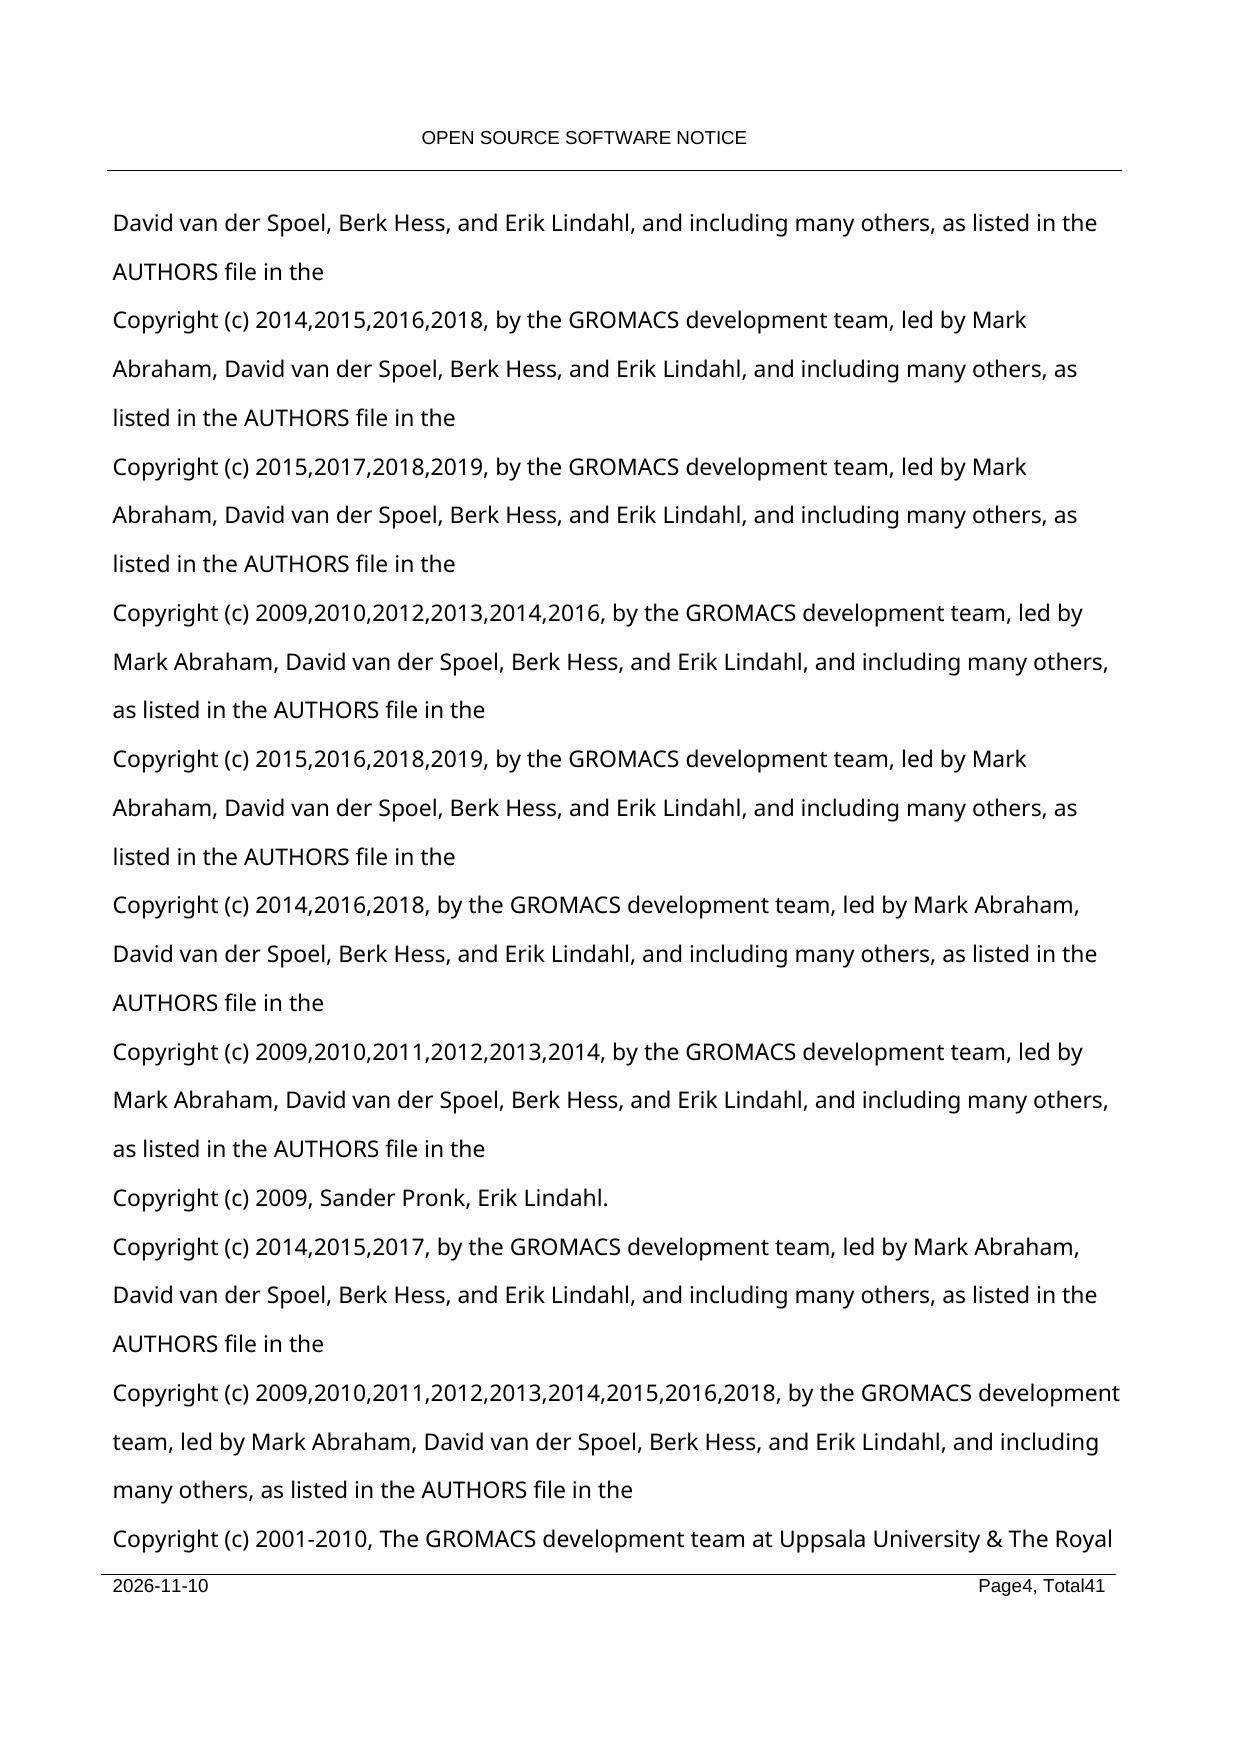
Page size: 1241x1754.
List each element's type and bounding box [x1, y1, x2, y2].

text [112, 206, 1128, 1555]
